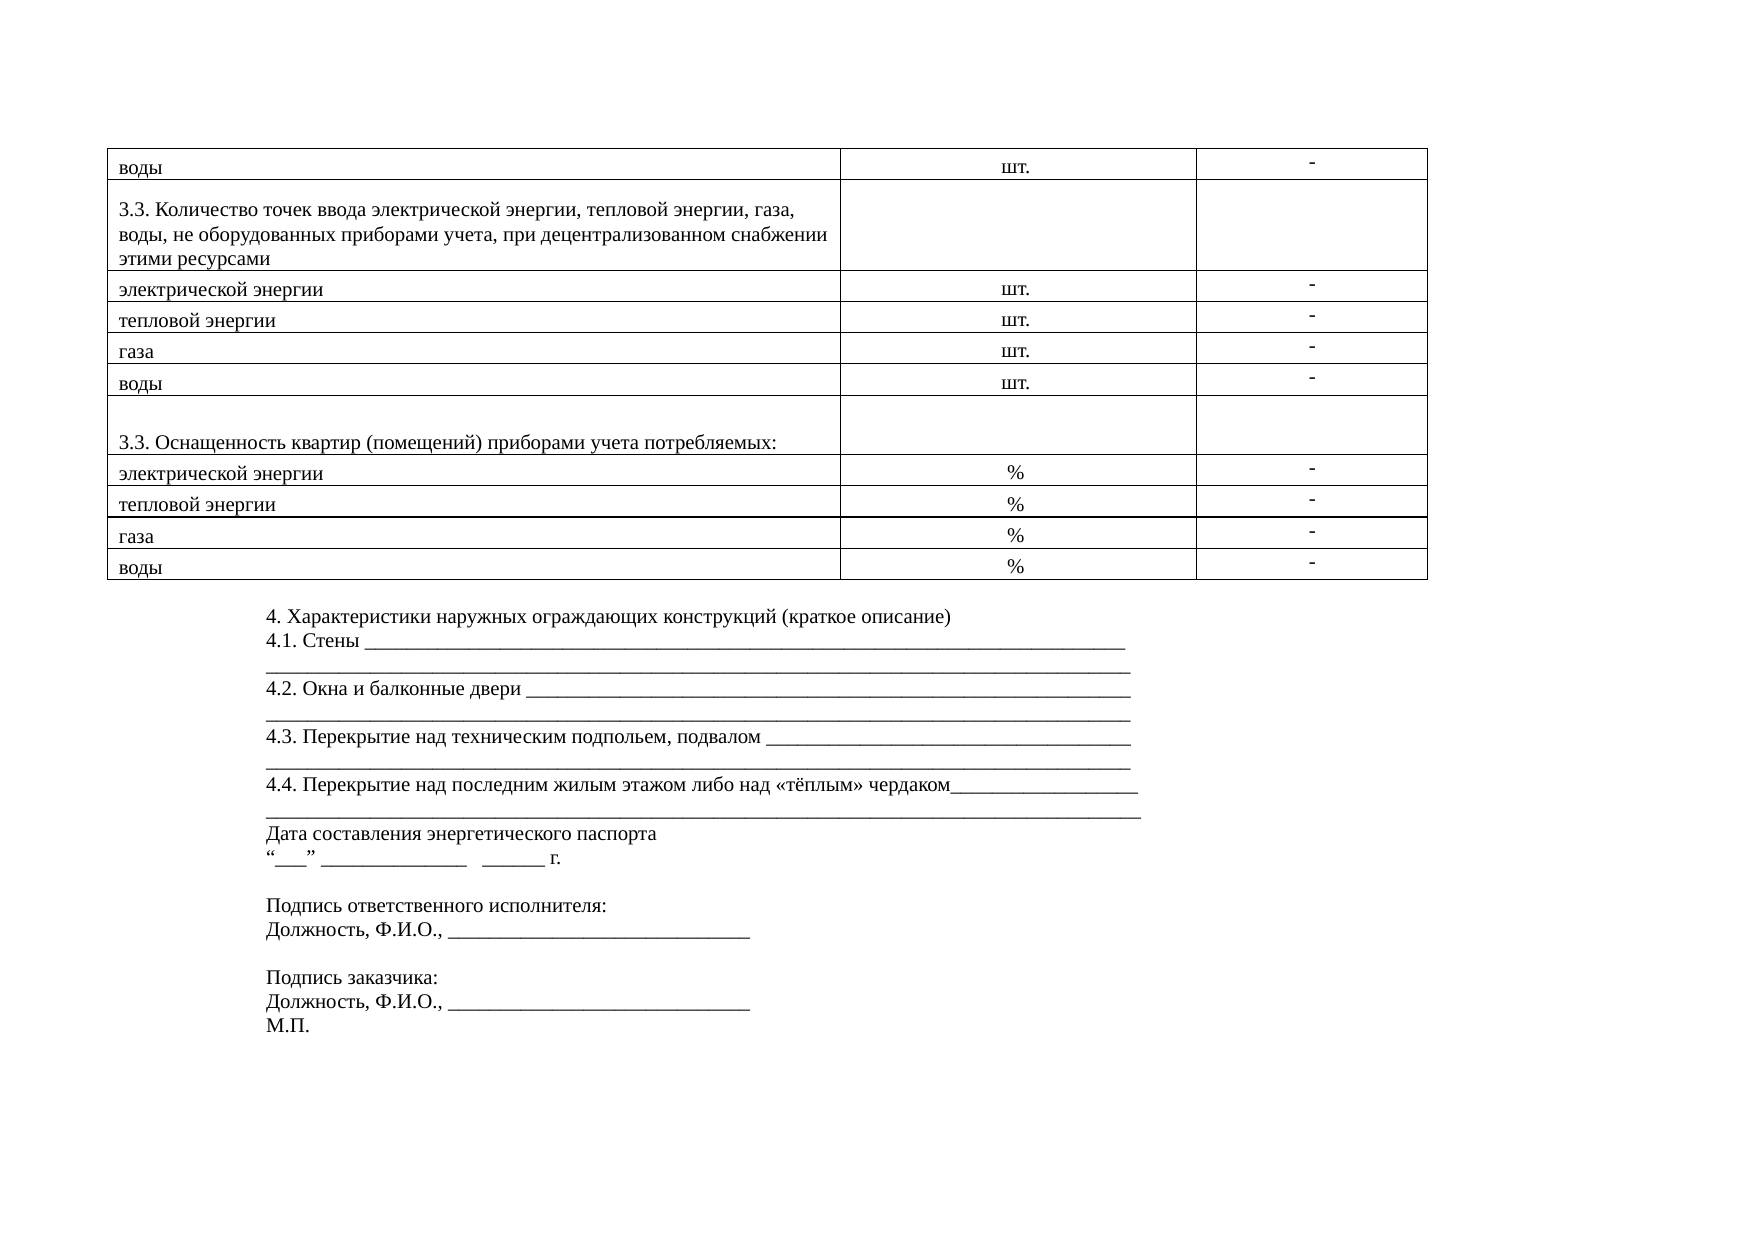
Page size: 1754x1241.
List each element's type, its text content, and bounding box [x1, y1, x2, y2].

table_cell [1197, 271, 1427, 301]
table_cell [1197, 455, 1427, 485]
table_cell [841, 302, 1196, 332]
text ___________________________________________________________________________________ [266, 652, 1636, 676]
text 4.2. Окна и балконные двери __________________________________________________________ [266, 676, 1636, 700]
text Должность, Ф.И.О., _____________________________ [266, 917, 1636, 941]
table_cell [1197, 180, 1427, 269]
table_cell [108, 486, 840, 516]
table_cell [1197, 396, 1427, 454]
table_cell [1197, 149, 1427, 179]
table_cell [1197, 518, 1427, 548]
text 4.1. Стены _________________________________________________________________________ [266, 628, 1636, 652]
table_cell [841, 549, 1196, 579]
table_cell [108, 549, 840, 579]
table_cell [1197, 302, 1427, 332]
text Подпись ответственного исполнителя: [266, 893, 1636, 917]
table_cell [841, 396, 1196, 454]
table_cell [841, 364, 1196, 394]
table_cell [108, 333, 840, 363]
text Подпись заказчика: [266, 965, 1636, 989]
text Дата составления энергетического паспорта [266, 821, 1636, 844]
text ____________________________________________________________________________________ [266, 796, 1636, 821]
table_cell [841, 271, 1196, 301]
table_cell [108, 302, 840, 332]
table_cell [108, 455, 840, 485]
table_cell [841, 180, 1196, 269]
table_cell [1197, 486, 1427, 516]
text ___________________________________________________________________________________ [266, 700, 1636, 724]
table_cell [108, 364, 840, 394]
text “___” ______________ ______ г. [266, 844, 1636, 869]
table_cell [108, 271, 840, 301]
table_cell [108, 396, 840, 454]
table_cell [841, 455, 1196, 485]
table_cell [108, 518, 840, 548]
text 4.4. Перекрытие над последним жилым этажом либо над «тёплым» чердаком__________________ [266, 772, 1636, 796]
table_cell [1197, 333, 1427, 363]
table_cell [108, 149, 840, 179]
text 4. Характеристики наружных ограждающих конструкций (краткое описание) [266, 604, 1636, 628]
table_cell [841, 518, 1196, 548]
text М.П. [266, 1013, 1636, 1037]
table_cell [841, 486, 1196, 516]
text ___________________________________________________________________________________ [266, 748, 1636, 772]
text 4.3. Перекрытие над техническим подпольем, подвалом ___________________________________ [266, 724, 1636, 748]
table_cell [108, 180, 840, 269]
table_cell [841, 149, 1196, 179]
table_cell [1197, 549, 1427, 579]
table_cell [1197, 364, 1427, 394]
text Должность, Ф.И.О., _____________________________ [266, 989, 1636, 1013]
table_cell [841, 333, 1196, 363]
